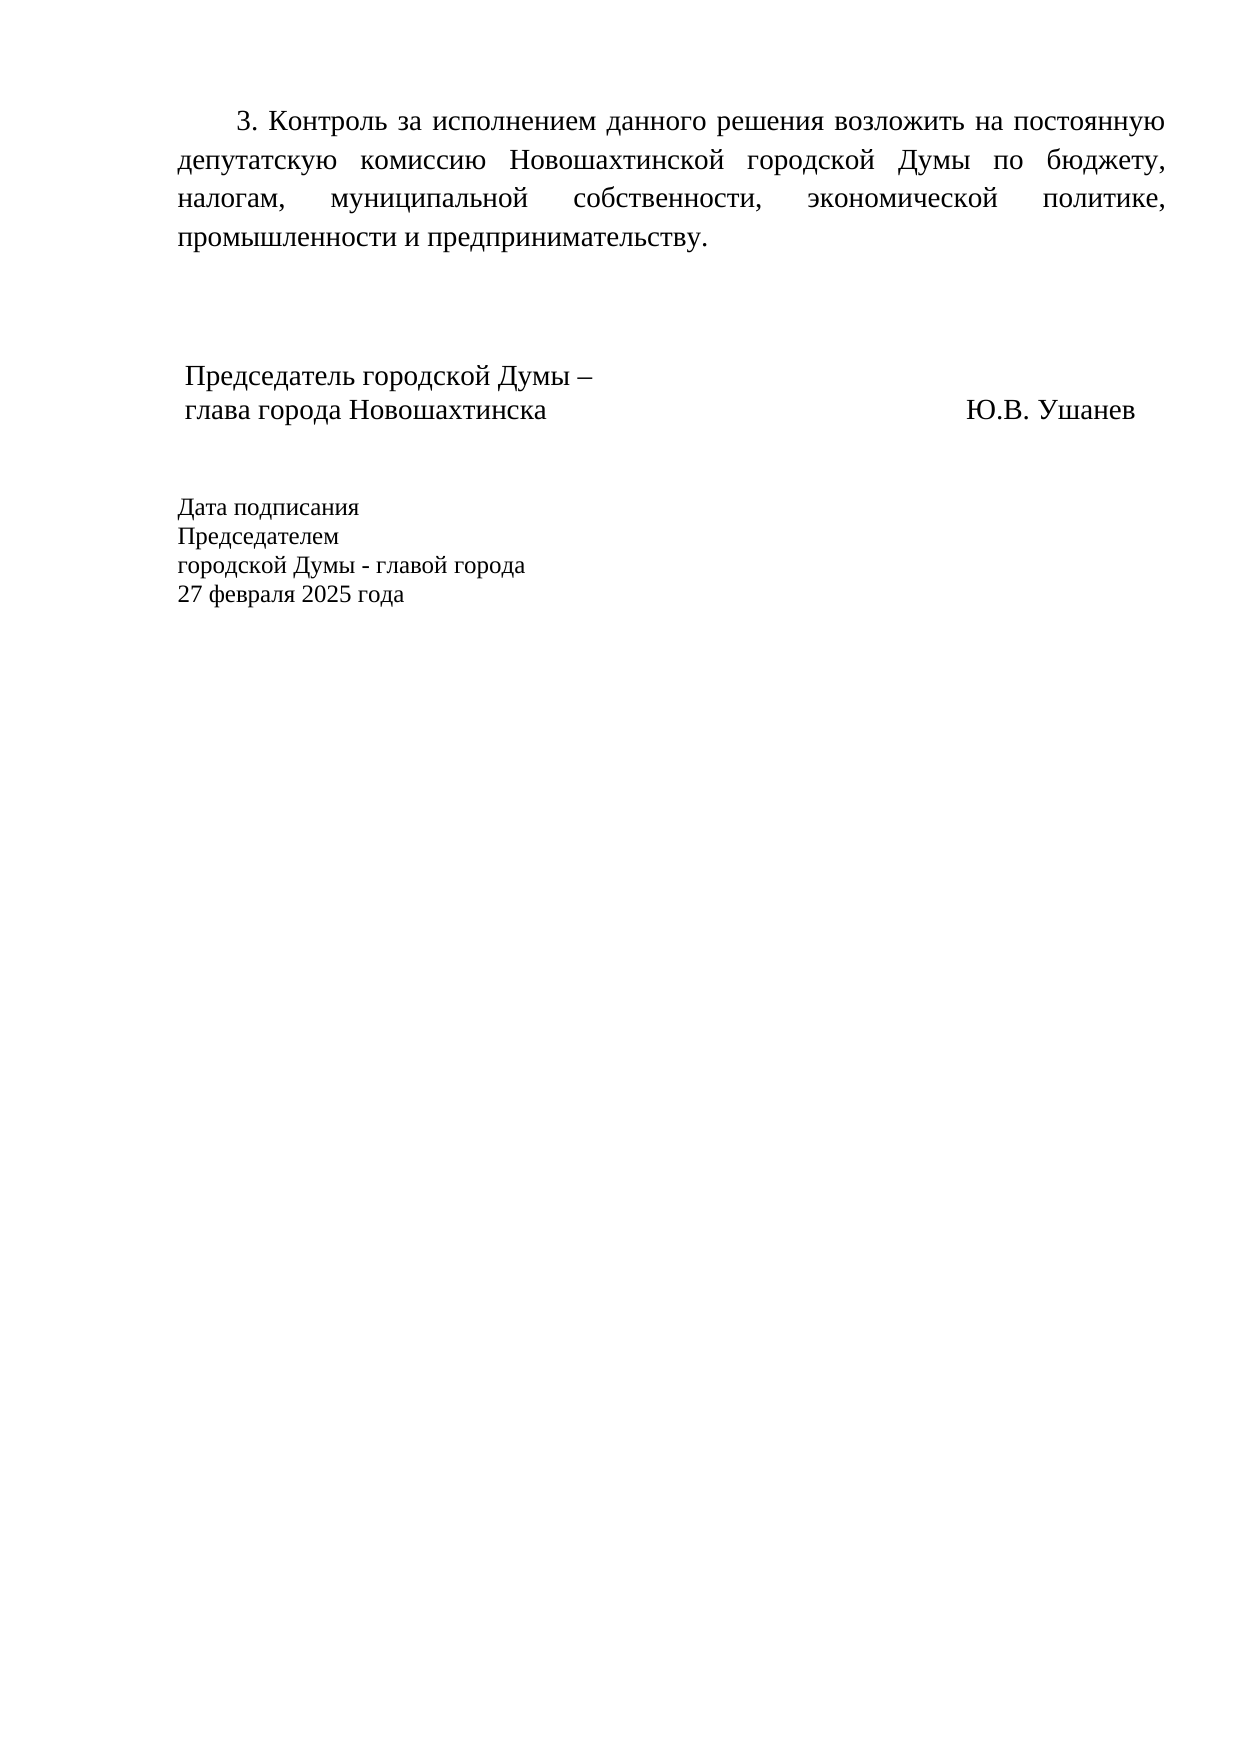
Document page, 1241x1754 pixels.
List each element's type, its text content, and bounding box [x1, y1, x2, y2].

text Председателем [177, 521, 1167, 550]
text Председатель городской Думы – [177, 358, 1167, 392]
text Дата подписания [177, 492, 1167, 521]
text 3. Контроль за исполнением данного решения возложить на постоянную депутатскую комиссию Новошахтинской городской Думы по бюджету, налогам, муниципальной собственности, экономической политике, промышленности и предпринимательству. [177, 103, 1167, 253]
text глава города Новошахтинска Ю.В. Ушанев [177, 392, 1167, 425]
text 27 февраля 2025 года [177, 579, 1167, 607]
text городской Думы - главой города [177, 550, 1167, 579]
